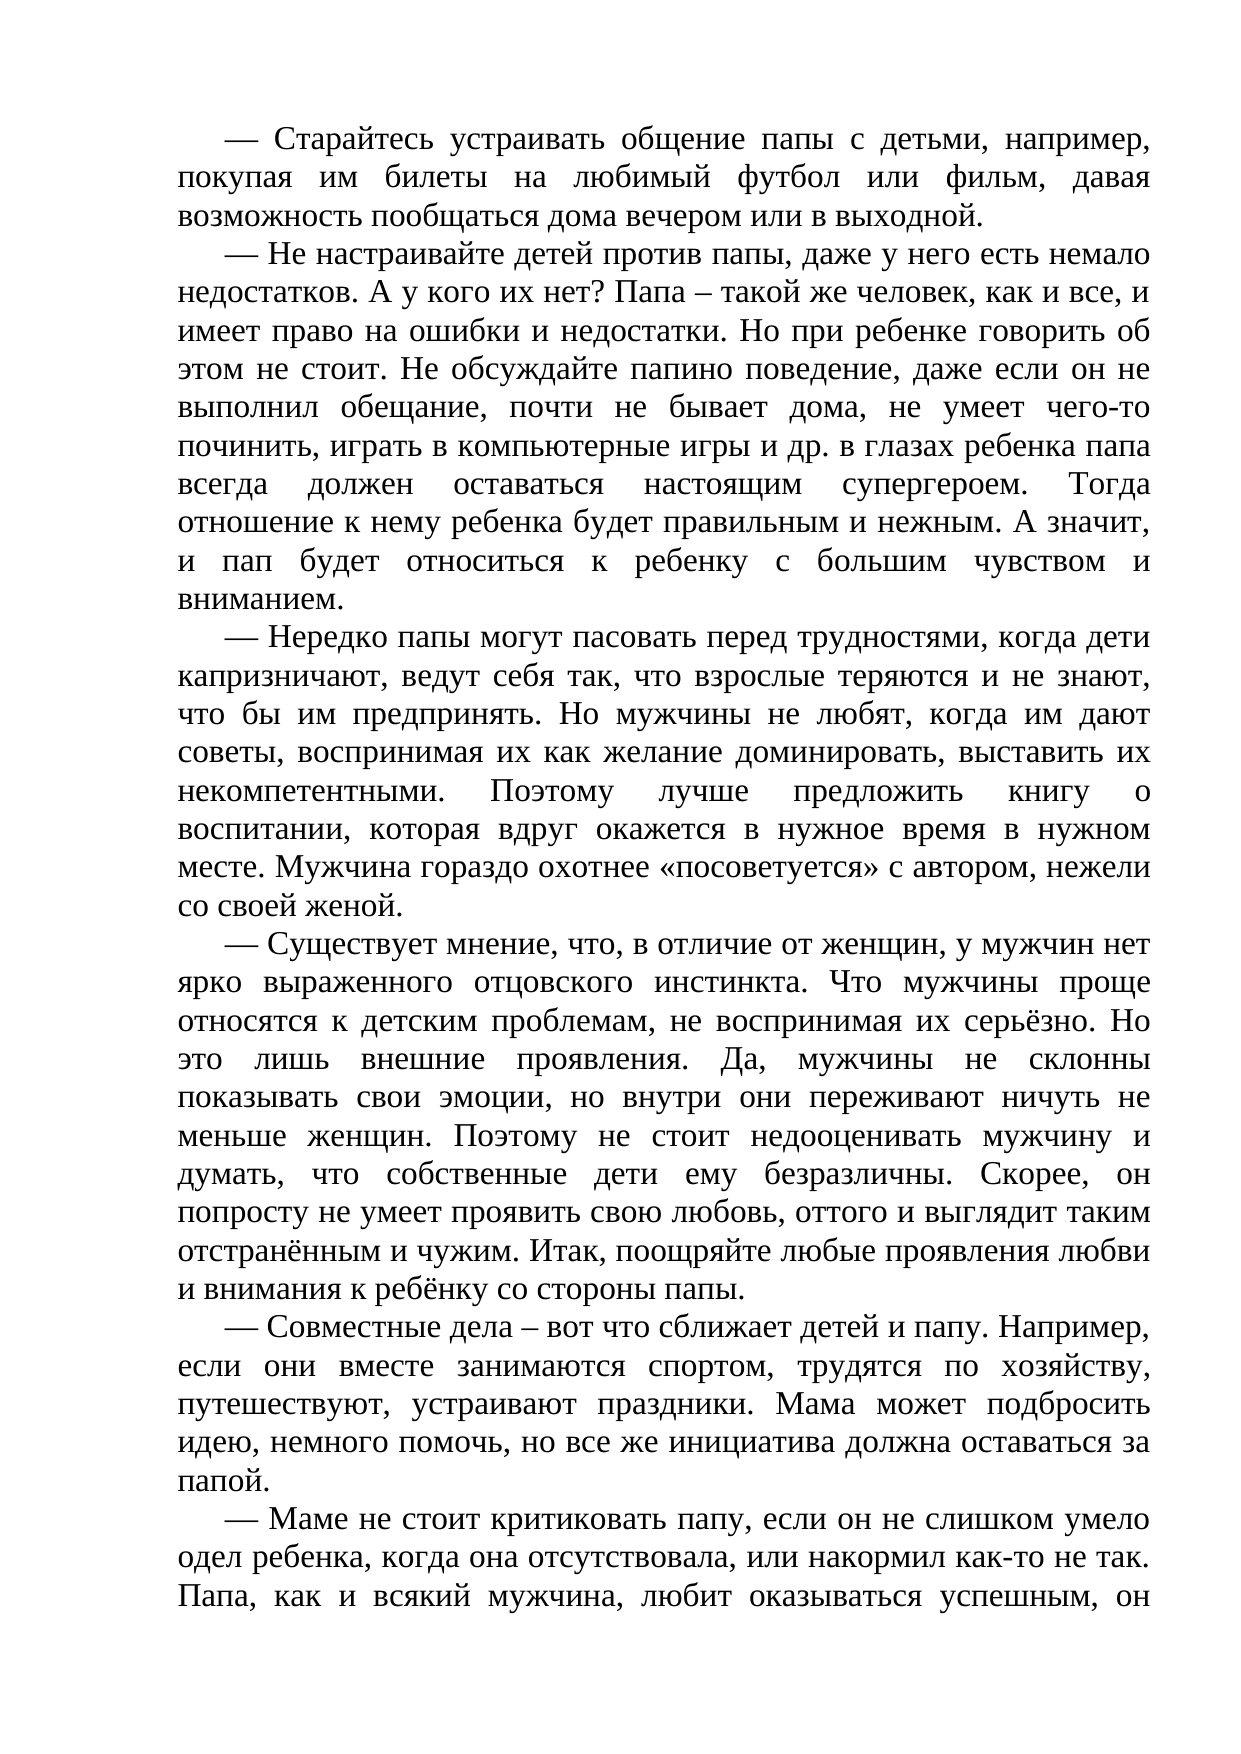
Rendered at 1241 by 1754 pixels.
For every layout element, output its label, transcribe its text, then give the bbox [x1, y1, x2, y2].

text — Существует мнение, что, в отличие от женщин, у мужчин нет ярко выраженного отцовского инстинкта. Что мужчины проще относятся к детским проблемам, не воспринимая их серьёзно. Но это лишь внешние проявления. Да, мужчины не склонны показывать свои эмоции, но внутри они переживают ничуть не меньше женщин. Поэтому не стоит недооценивать мужчину и думать, что собственные дети ему безразличны. Скорее, он попросту не умеет проявить свою любовь, оттого и выглядит таким отстранённым и чужим. Итак, поощряйте любые проявления любви и внимания к ребёнку со стороны папы. [177, 923, 1152, 1306]
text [177, 1498, 1152, 1613]
text — Совместные дела – вот что сближает детей и папу. Например, если они вместе занимаются спортом, трудятся по хозяйству, путешествуют, устраивают праздники. Мама может подбросить идею, немного помочь, но все же инициатива должна оставаться за папой. [177, 1306, 1152, 1498]
text — Нередко папы могут пасовать перед трудностями, когда дети капризничают, ведут себя так, что взрослые теряются и не знают, что бы им предпринять. Но мужчины не любят, когда им дают советы, воспринимая их как желание доминировать, выставить их некомпетентными. Поэтому лучше предложить книгу о воспитании, которая вдруг окажется в нужное время в нужном месте. Мужчина гораздо охотнее «посоветуется» с автором, нежели со своей женой. [177, 616, 1152, 923]
text — Старайтесь устраивать общение папы с детьми, например, покупая им билеты на любимый футбол или фильм, давая возможность пообщаться дома вечером или в выходной. [177, 118, 1152, 233]
text — Не настраивайте детей против папы, даже у него есть немало недостатков. А у кого их нет? Папа – такой же человек, как и все, и имеет право на ошибки и недостатки. Но при ребенке говорить об этом не стоит. Не обсуждайте папино поведение, даже если он не выполнил обещание, почти не бывает дома, не умеет чего-то починить, играть в компьютерные игры и др. в глазах ребенка папа всегда должен оставаться настоящим супергероем. Тогда отношение к нему ребенка будет правильным и нежным. А значит, и пап будет относиться к ребенку с большим чувством и вниманием. [177, 233, 1152, 616]
